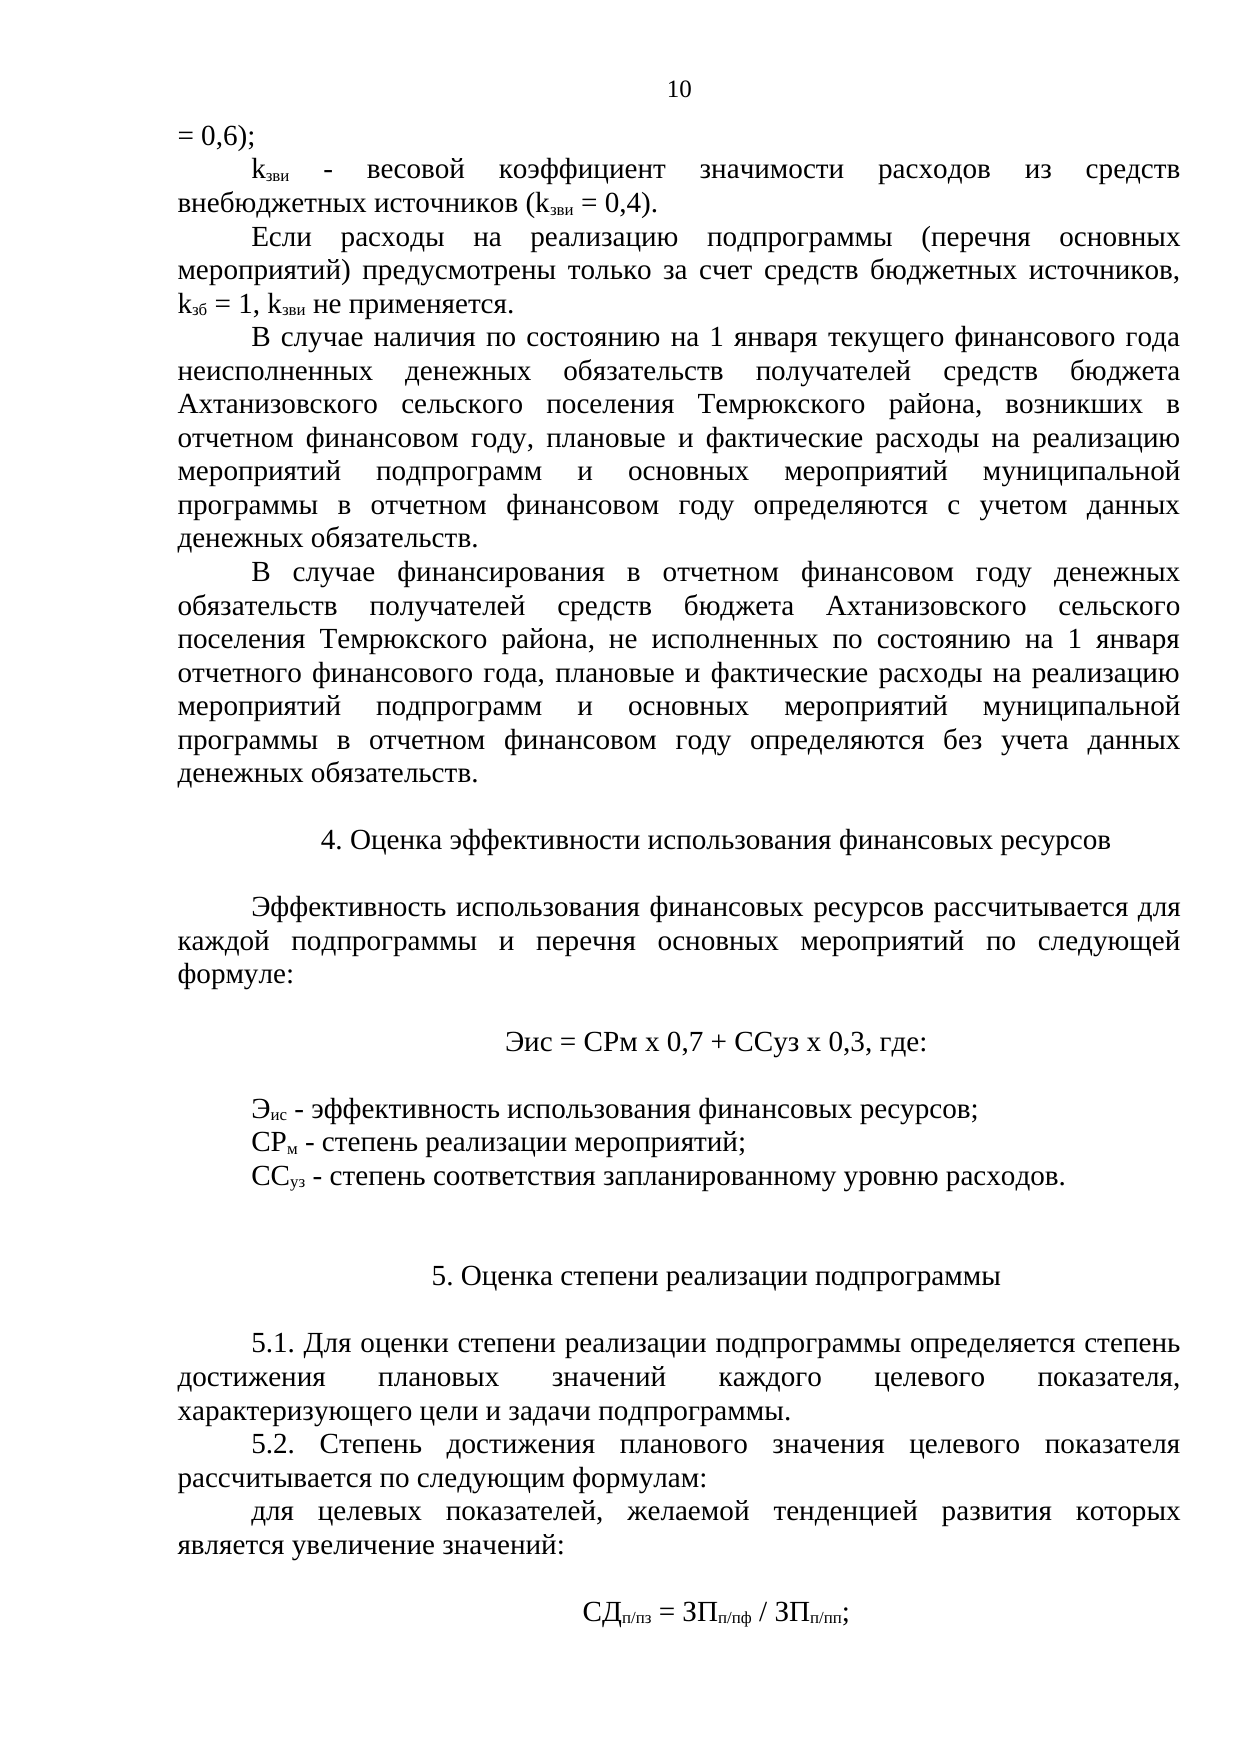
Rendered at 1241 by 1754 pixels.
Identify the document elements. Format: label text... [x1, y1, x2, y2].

text 5.1. Для оценки степени реализации подпрограммы определяется степень достижения плановых значений каждого целевого показателя, характеризующего цели и задачи подпрограммы. [177, 1326, 1181, 1426]
text kзви - весовой коэффициент значимости расходов из средств внебюджетных источников (kзви = 0,4). [177, 152, 1181, 219]
text 5.2. Степень достижения планового значения целевого показателя рассчитывается по следующим формулам: [177, 1426, 1181, 1493]
title 4. Оценка эффективности использования финансовых ресурсов [177, 822, 1181, 856]
text для целевых показателей, желаемой тенденцией развития которых является увеличение значений: [177, 1493, 1181, 1560]
text В случае наличия по состоянию на 1 января текущего финансового года неисполненных денежных обязательств получателей средств бюджета Ахтанизовского сельского поселения Темрюкского района, возникших в отчетном финансовом году, плановые и фактические расходы на реализацию мероприятий подпрограмм и основных мероприятий муниципальной программы в отчетном финансовом году определяются с учетом данных денежных обязательств. [177, 319, 1181, 554]
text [177, 118, 1181, 152]
text Эис = СРм x 0,7 + ССуз x 0,3, где: [177, 1024, 1181, 1057]
text СДп/пз = ЗПп/пф / ЗПп/пп; [177, 1594, 1181, 1627]
text ССуз - степень соответствия запланированному уровню расходов. [177, 1158, 1181, 1191]
text Эффективность использования финансовых ресурсов рассчитывается для каждой подпрограммы и перечня основных мероприятий по следующей формуле: [177, 889, 1181, 990]
text В случае финансирования в отчетном финансовом году денежных обязательств получателей средств бюджета Ахтанизовского сельского поселения Темрюкского района, не исполненных по состоянию на 1 января отчетного финансового года, плановые и фактические расходы на реализацию мероприятий подпрограмм и основных мероприятий муниципальной программы в отчетном финансовом году определяются без учета данных денежных обязательств. [177, 554, 1181, 789]
text СРм - степень реализации мероприятий; [177, 1124, 1181, 1158]
title 5. Оценка степени реализации подпрограммы [177, 1258, 1181, 1292]
text Если расходы на реализацию подпрограммы (перечня основных мероприятий) предусмотрены только за счет средств бюджетных источников, kзб = 1, kзви не применяется. [177, 219, 1181, 319]
text Эис - эффективность использования финансовых ресурсов; [177, 1091, 1181, 1124]
